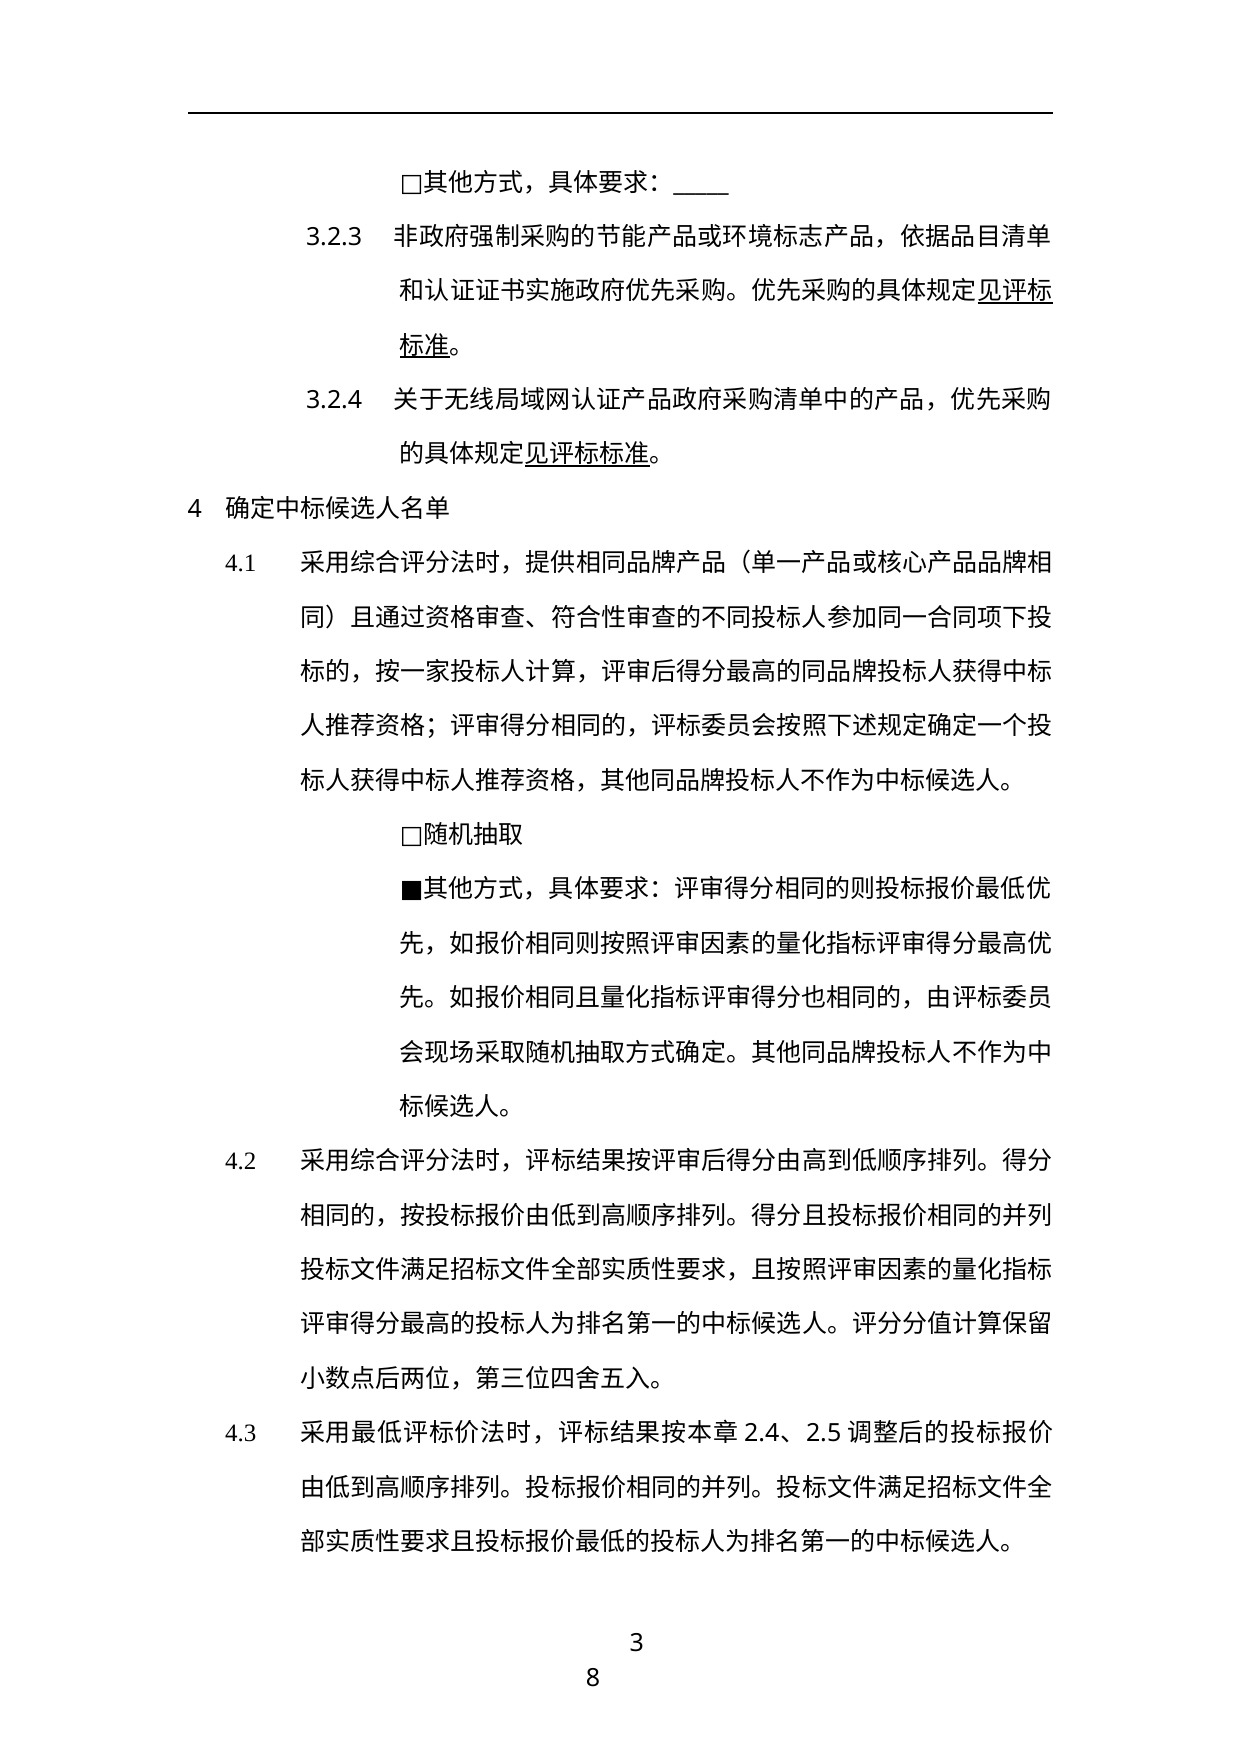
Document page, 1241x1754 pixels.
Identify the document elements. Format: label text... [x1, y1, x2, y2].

list 采用综合评分法时，评标结果按评审后得分由高到低顺序排列。得分相同的，按投标报价由低到高顺序排列。得分且投标报价相同的并列。投标文件满足招标文件全部实质性要求，且按照评审因素的量化指标评审得分最高的投标人为排名第一的中标候选人。评分分值计算保留小数点后两位，第三位四舍五入。 [225, 1141, 1053, 1394]
text ■其他方式，具体要求：评审得分相同的则投标报价最低优先，如报价相同则按照评审因素的量化指标评审得分最高优先。如报价相同且量化指标评审得分也相同的，由评标委员会现场采取随机抽取方式确定。其他同品牌投标人不作为中标候选人。 [399, 869, 1053, 1123]
list 关于无线局域网认证产品政府采购清单中的产品，优先采购的具体规定见评标标准。 [306, 379, 1053, 470]
list 采用最低评标价法时，评标结果按本章2.4、2.5调整后的投标报价由低到高顺序排列。投标报价相同的并列。投标文件满足招标文件全部实质性要求且投标报价最低的投标人为排名第一的中标候选人。 [225, 1413, 1053, 1558]
list 采用综合评分法时，提供相同品牌产品（单一产品或核心产品品牌相同）且通过资格审查、符合性审查的不同投标人参加同一合同项下投标的，按一家投标人计算，评审后得分最高的同品牌投标人获得中标人推荐资格；评审得分相同的，评标委员会按照下述规定确定一个投标人获得中标人推荐资格，其他同品牌投标人不作为中标候选人。 [225, 543, 1053, 796]
list 确定中标候选人名单 [187, 488, 1053, 524]
list 非政府强制采购的节能产品或环境标志产品，依据品目清单和认证证书实施政府优先采购。优先采购的具体规定见评标标准。 [306, 216, 1053, 361]
text □其他方式，具体要求：_____ [399, 162, 1053, 198]
text □随机抽取 [399, 814, 1053, 851]
